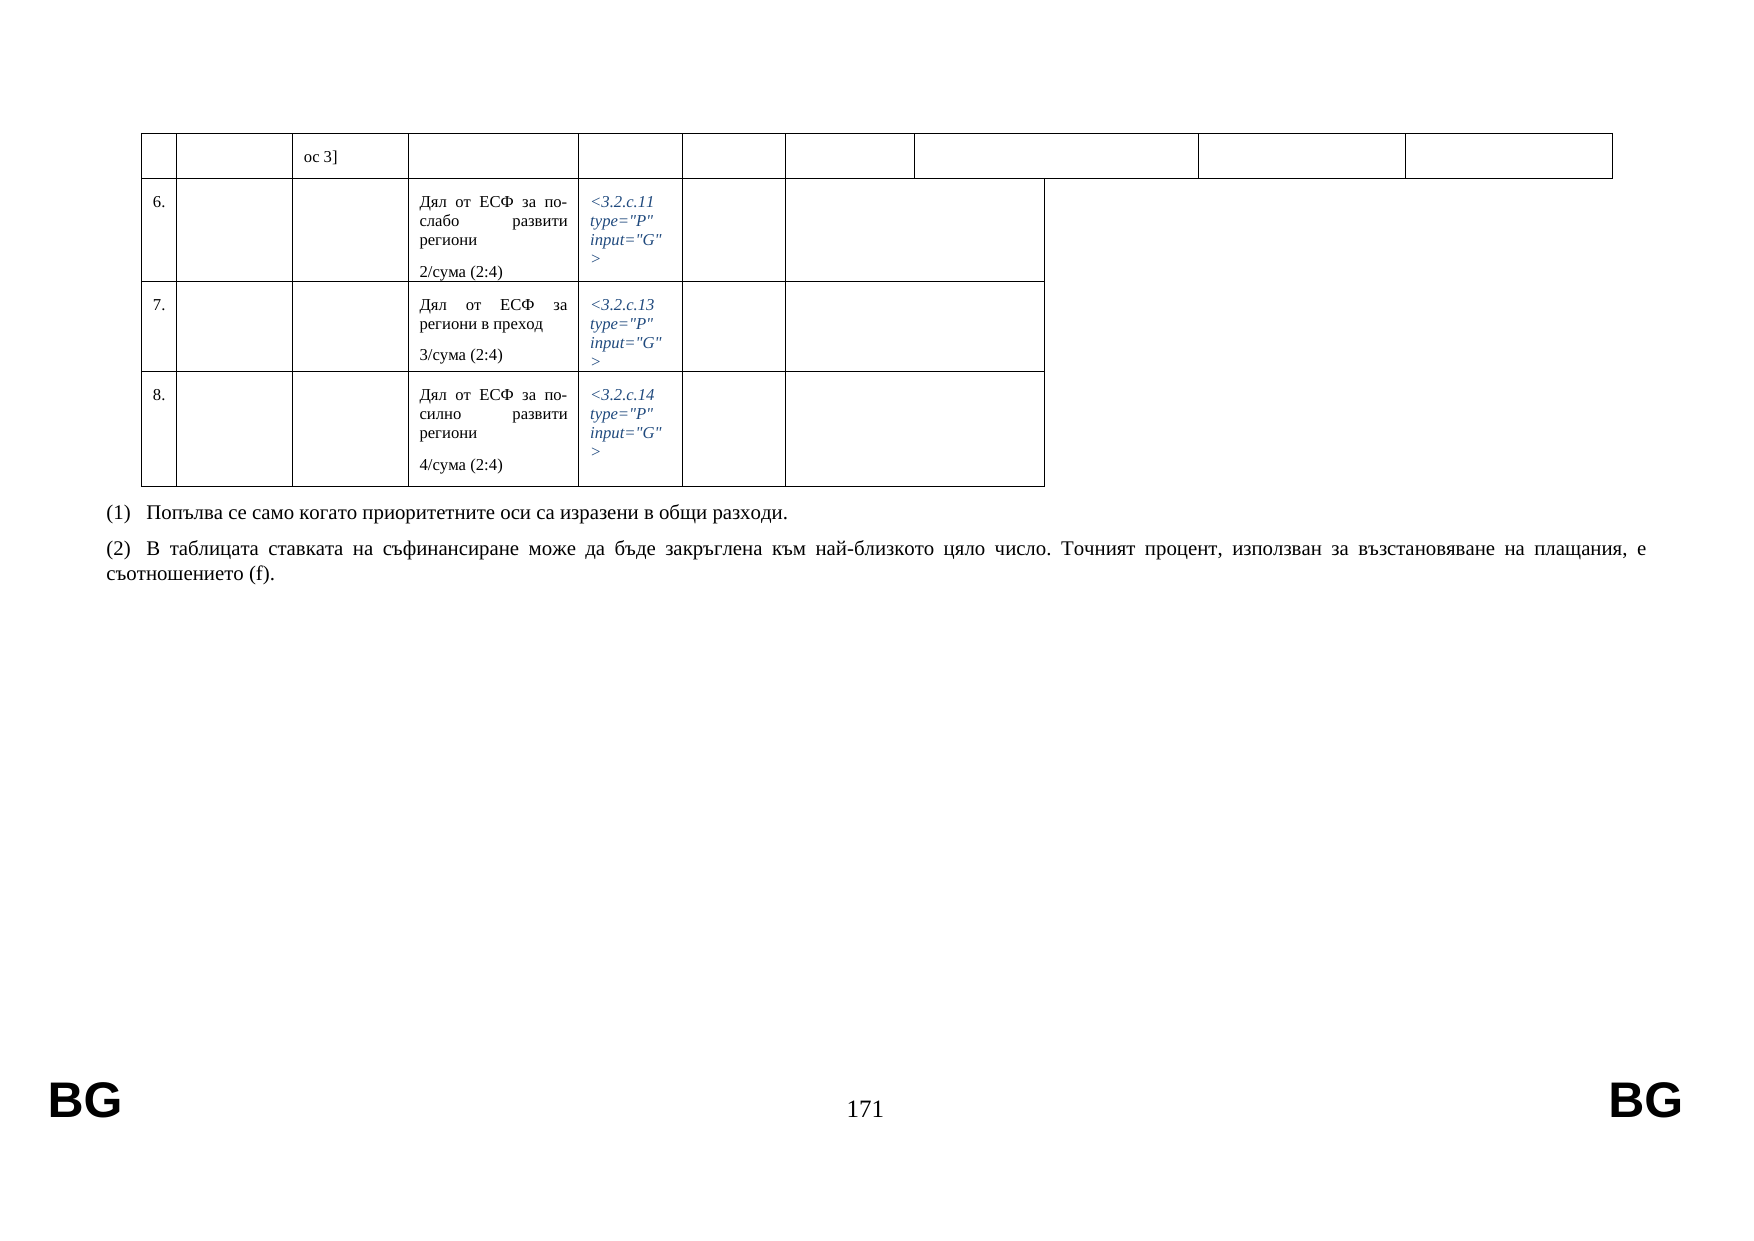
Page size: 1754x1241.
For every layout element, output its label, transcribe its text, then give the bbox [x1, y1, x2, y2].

text (2) В таблицата ставката на съфинансиране може да бъде закръглена към най-близкото цяло число. Точният процент, използван за възстановяване на плащания, е съотношението (f). [106, 536, 1648, 584]
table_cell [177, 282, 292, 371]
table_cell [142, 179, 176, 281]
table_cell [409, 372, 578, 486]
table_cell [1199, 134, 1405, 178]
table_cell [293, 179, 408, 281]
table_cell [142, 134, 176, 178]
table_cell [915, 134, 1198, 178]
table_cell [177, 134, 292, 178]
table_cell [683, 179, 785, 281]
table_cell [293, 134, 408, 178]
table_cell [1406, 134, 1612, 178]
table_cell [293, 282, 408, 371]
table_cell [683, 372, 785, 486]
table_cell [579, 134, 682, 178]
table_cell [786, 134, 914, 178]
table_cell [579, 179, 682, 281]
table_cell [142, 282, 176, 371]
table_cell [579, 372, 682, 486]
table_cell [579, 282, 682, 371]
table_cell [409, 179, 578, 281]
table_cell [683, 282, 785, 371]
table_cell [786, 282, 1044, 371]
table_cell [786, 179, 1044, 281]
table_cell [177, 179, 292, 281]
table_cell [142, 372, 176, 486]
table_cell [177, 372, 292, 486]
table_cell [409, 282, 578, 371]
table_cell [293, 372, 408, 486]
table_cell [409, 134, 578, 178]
text (1) Попълва се само когато приоритетните оси са изразени в общи разходи. [106, 500, 1648, 524]
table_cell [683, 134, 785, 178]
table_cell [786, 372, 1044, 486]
